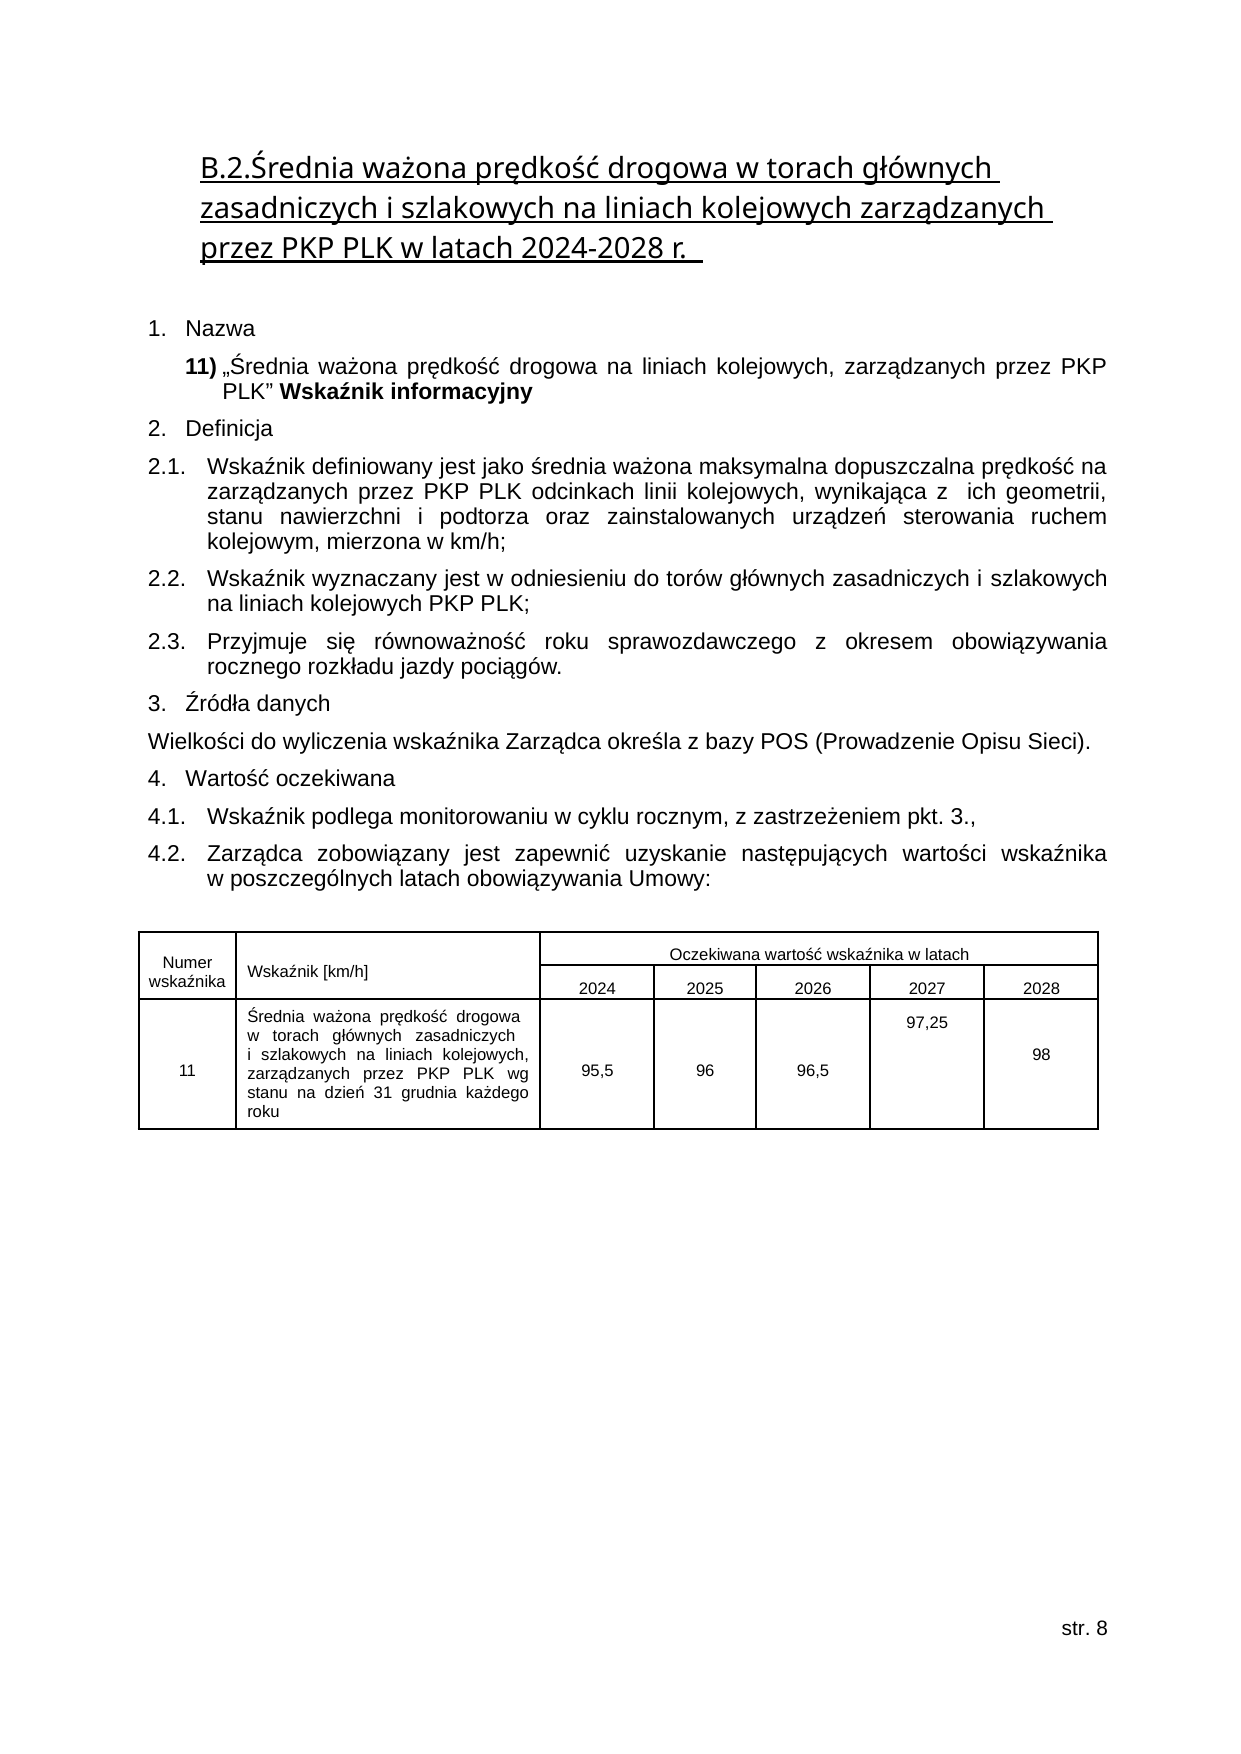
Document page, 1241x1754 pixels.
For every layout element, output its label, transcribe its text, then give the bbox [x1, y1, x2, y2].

list Nazwa [148, 317, 1107, 342]
table_cell 2028 [985, 966, 1097, 998]
table_cell 2024 [541, 966, 653, 998]
table_header Oczekiwana wartość wskaźnika w latach [541, 933, 1097, 964]
table_cell 95,5 [541, 1000, 653, 1128]
table_cell 2026 [757, 966, 869, 998]
list „Średnia ważona prędkość drogowa na liniach kolejowych, zarządzanych przez PKP PLK” Wskaźnik informacyjny [185, 354, 1107, 404]
table_cell 96,5 [757, 1000, 869, 1128]
table_header Numer wskaźnika [140, 933, 235, 998]
table_cell 98 [985, 1000, 1097, 1128]
table_header Wskaźnik [km/h] [237, 933, 539, 998]
list Wskaźnik podlega monitorowaniu w cyklu rocznym, z zastrzeżeniem pkt. 3., [148, 804, 1107, 829]
list Przyjmuje się równoważność roku sprawozdawczego z okresem obowiązywania rocznego rozkładu jazdy pociągów. [148, 629, 1107, 679]
table_cell 2025 [655, 966, 755, 998]
table_cell 11 [140, 1000, 235, 1128]
list B.2.Średnia ważona prędkość drogowa w torach głównych zasadniczych i szlakowych na liniach kolejowych zarządzanych przez PKP PLK w latach 2024-2028 r. [200, 148, 1107, 267]
table_cell 97,25 [871, 1000, 983, 1128]
list Wskaźnik definiowany jest jako średnia ważona maksymalna dopuszczalna prędkość na zarządzanych przez PKP PLK odcinkach linii kolejowych, wynikająca z ich geometrii, stanu nawierzchni i podtorza oraz zainstalowanych urządzeń sterowania ruchem kolejowym, mierzona w km/h; [148, 454, 1107, 554]
list Definicja [148, 417, 1107, 442]
list Wartość oczekiwana [148, 767, 1107, 792]
list Zarządca zobowiązany jest zapewnić uzyskanie następujących wartości wskaźnika w poszczególnych latach obowiązywania Umowy: [148, 842, 1107, 892]
table_cell 2027 [871, 966, 983, 998]
list Źródła danych [148, 692, 1107, 717]
list Wskaźnik wyznaczany jest w odniesieniu do torów głównych zasadniczych i szlakowych na liniach kolejowych PKP PLK; [148, 567, 1107, 617]
table_cell 96 [655, 1000, 755, 1128]
text Wielkości do wyliczenia wskaźnika Zarządca określa z bazy POS (Prowadzenie Opisu Sieci). [148, 729, 1107, 754]
table_cell Średnia ważona prędkość drogowa w torach głównych zasadniczych i szlakowych na liniach kolejowych, zarządzanych przez PKP PLK wg stanu na dzień 31 grudnia każdego roku [237, 1000, 539, 1128]
